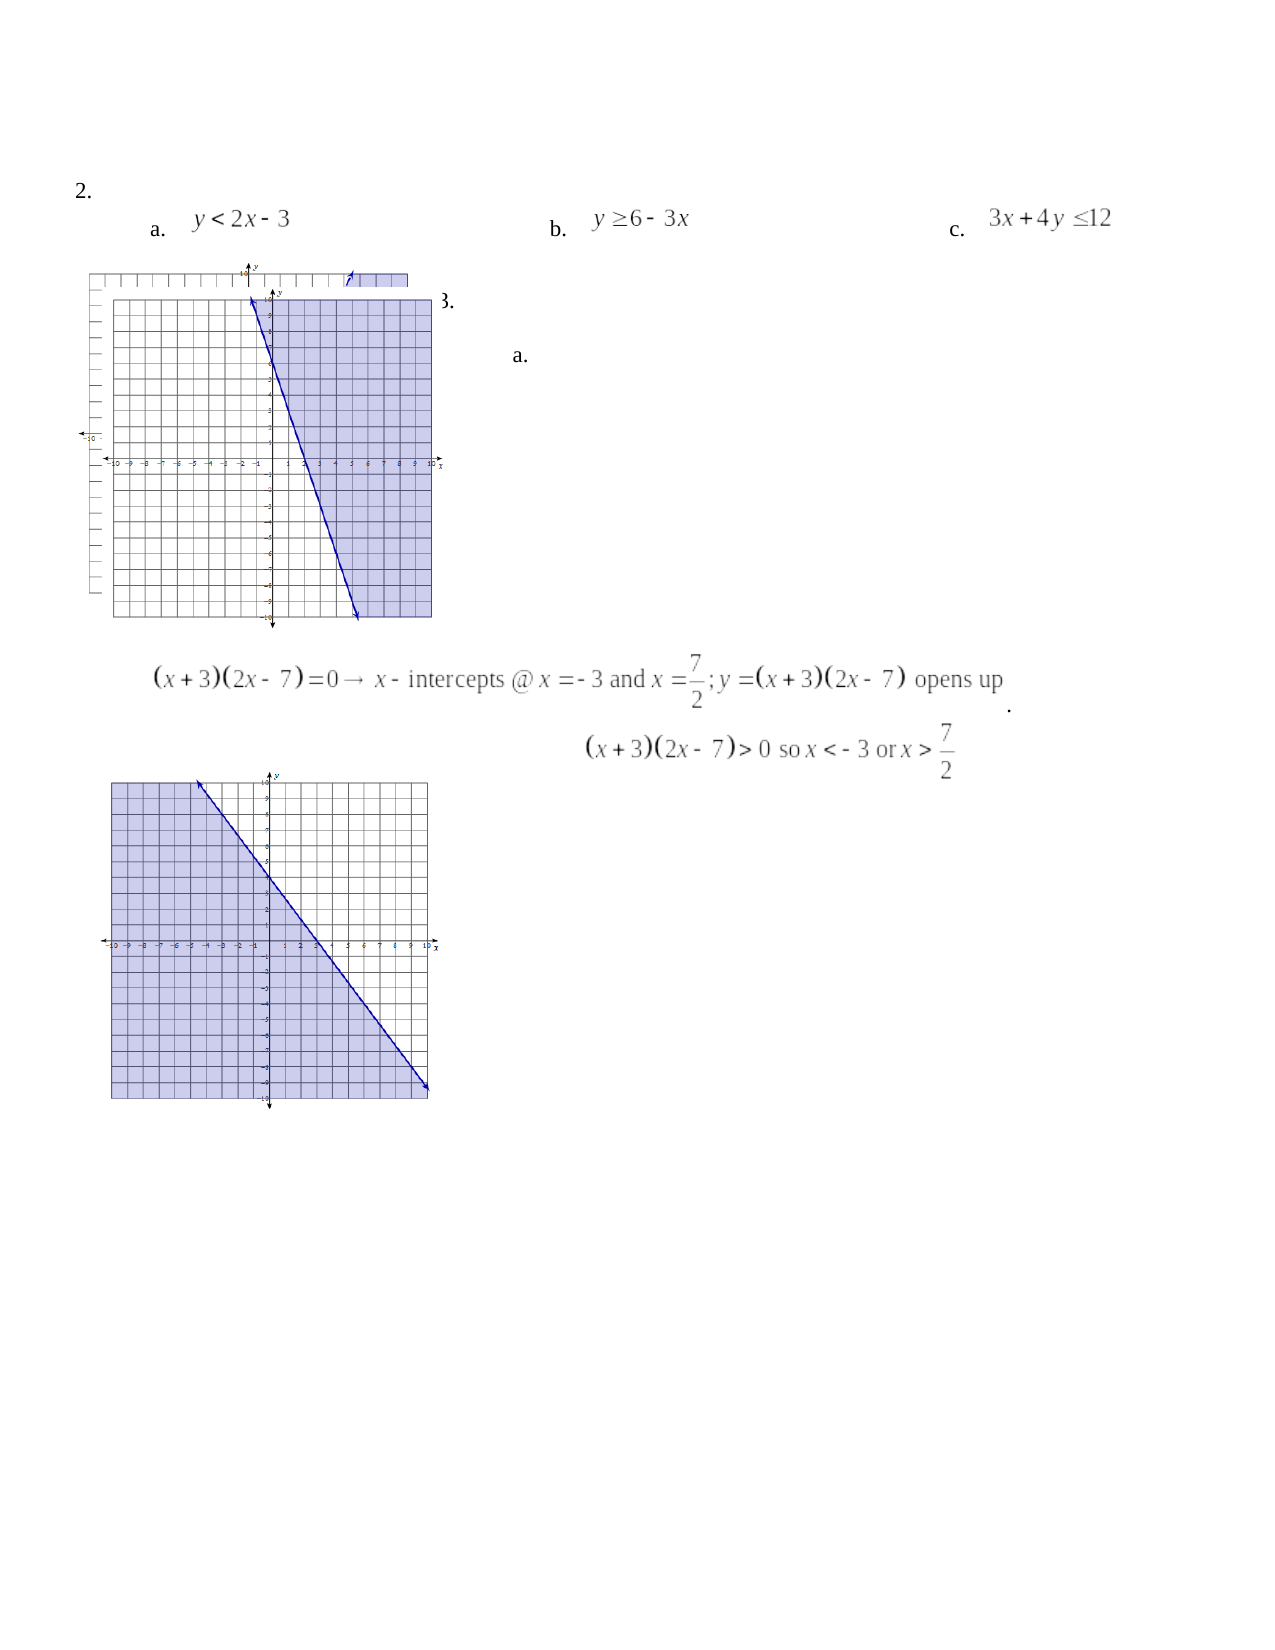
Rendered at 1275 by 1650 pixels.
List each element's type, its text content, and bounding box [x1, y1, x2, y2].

picture [75, 261, 443, 628]
picture [96, 766, 440, 1110]
list . [150, 340, 1200, 717]
